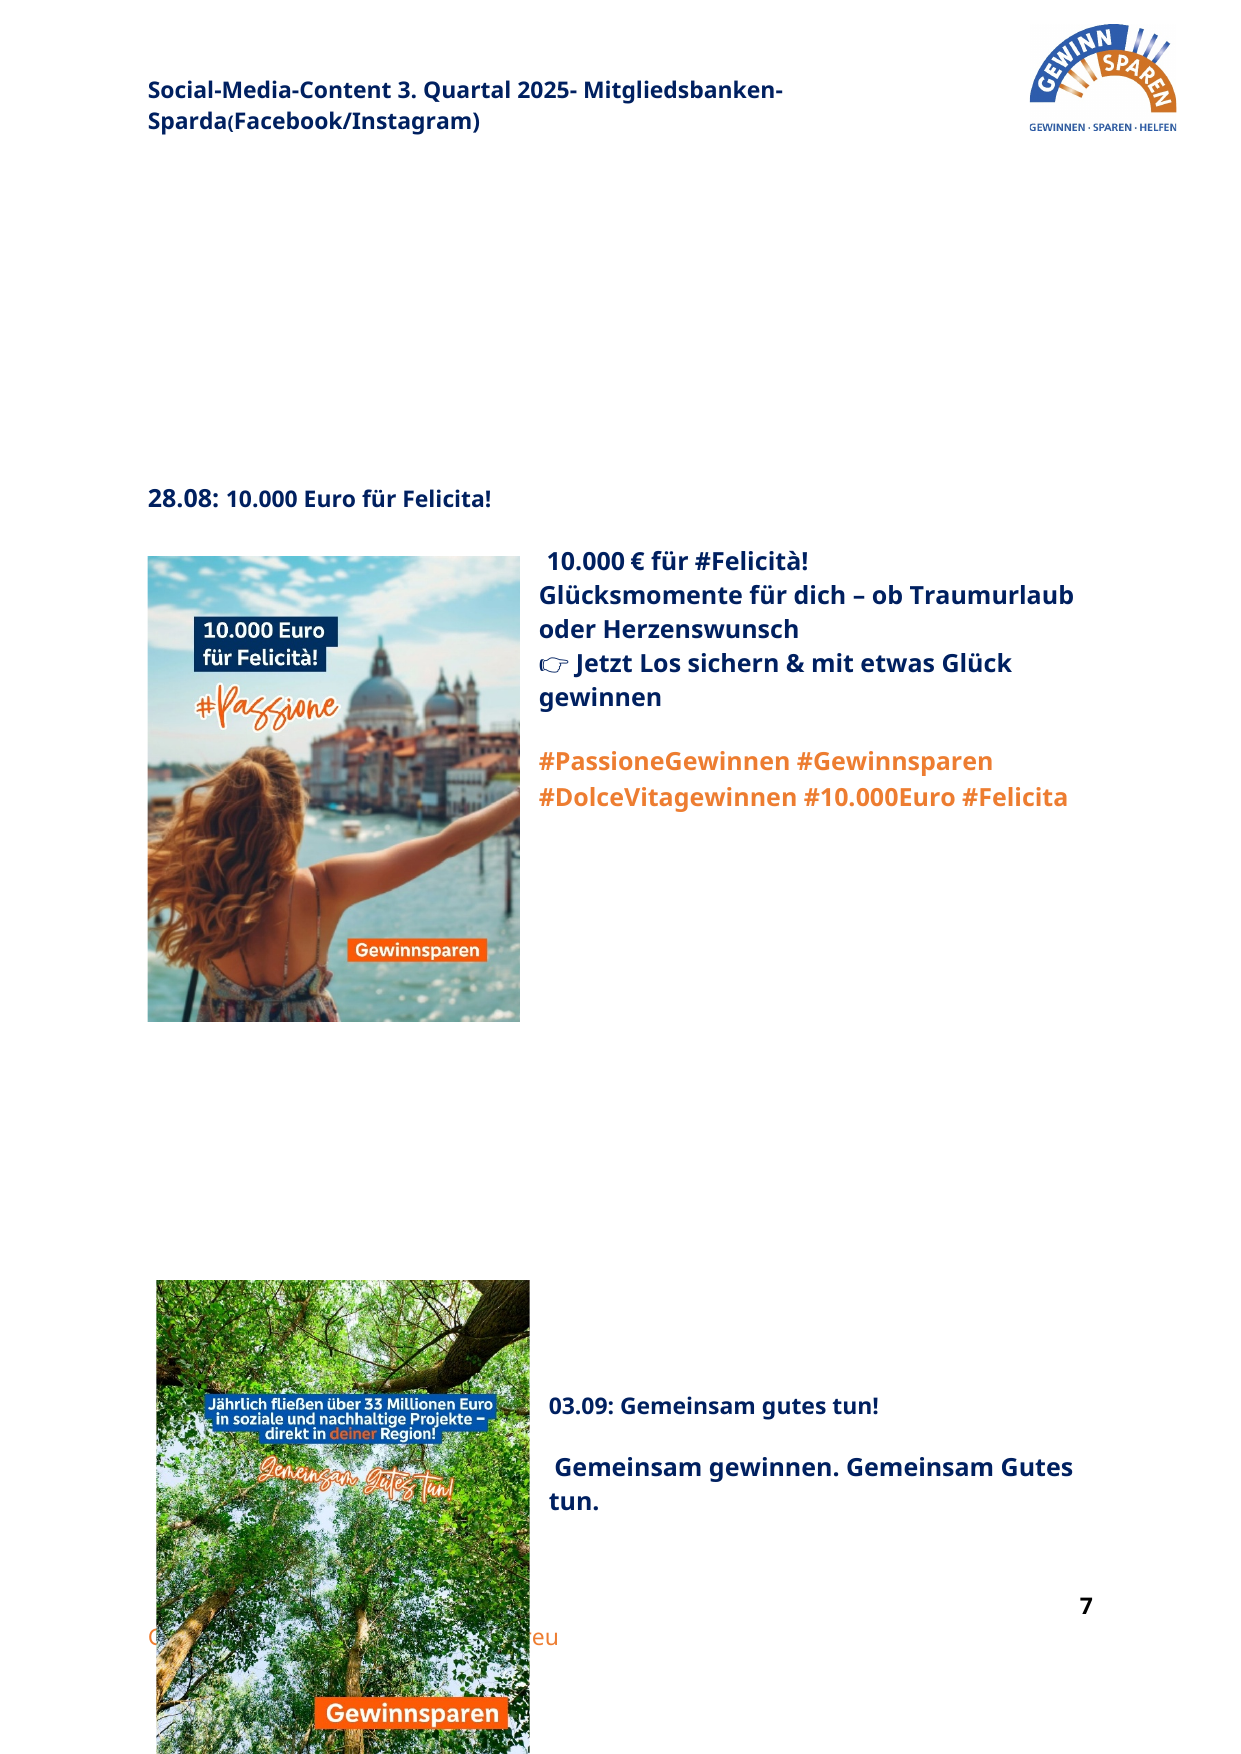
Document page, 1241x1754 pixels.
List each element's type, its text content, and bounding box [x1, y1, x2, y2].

text Gemeinsam gewinnen. Gemeinsam Gutes tun. Mit jedem Los beim Gewinnsparen unterstützt du nachhaltige & soziale Projekte in deiner Region. 🌍💙 [530, 1450, 1093, 1518]
text 10.000 € für #Felicità! Glücksmomente für dich – ob Traumurlaub oder Herzenswunsch 👉 Jetzt Los sichern & mit etwas Glück gewinnen [148, 544, 1093, 714]
picture [154, 1280, 530, 1753]
text #PassioneGewinnen #Gewinnsparen #DolceVitagewinnen #10.000Euro #Felicita [520, 743, 1093, 814]
text 28.08: 10.000 Euro für Felicita! [148, 480, 1093, 514]
picture [1029, 24, 1177, 131]
text 03.09: Gemeinsam gutes tun! [530, 1389, 1093, 1421]
picture [147, 556, 520, 1022]
